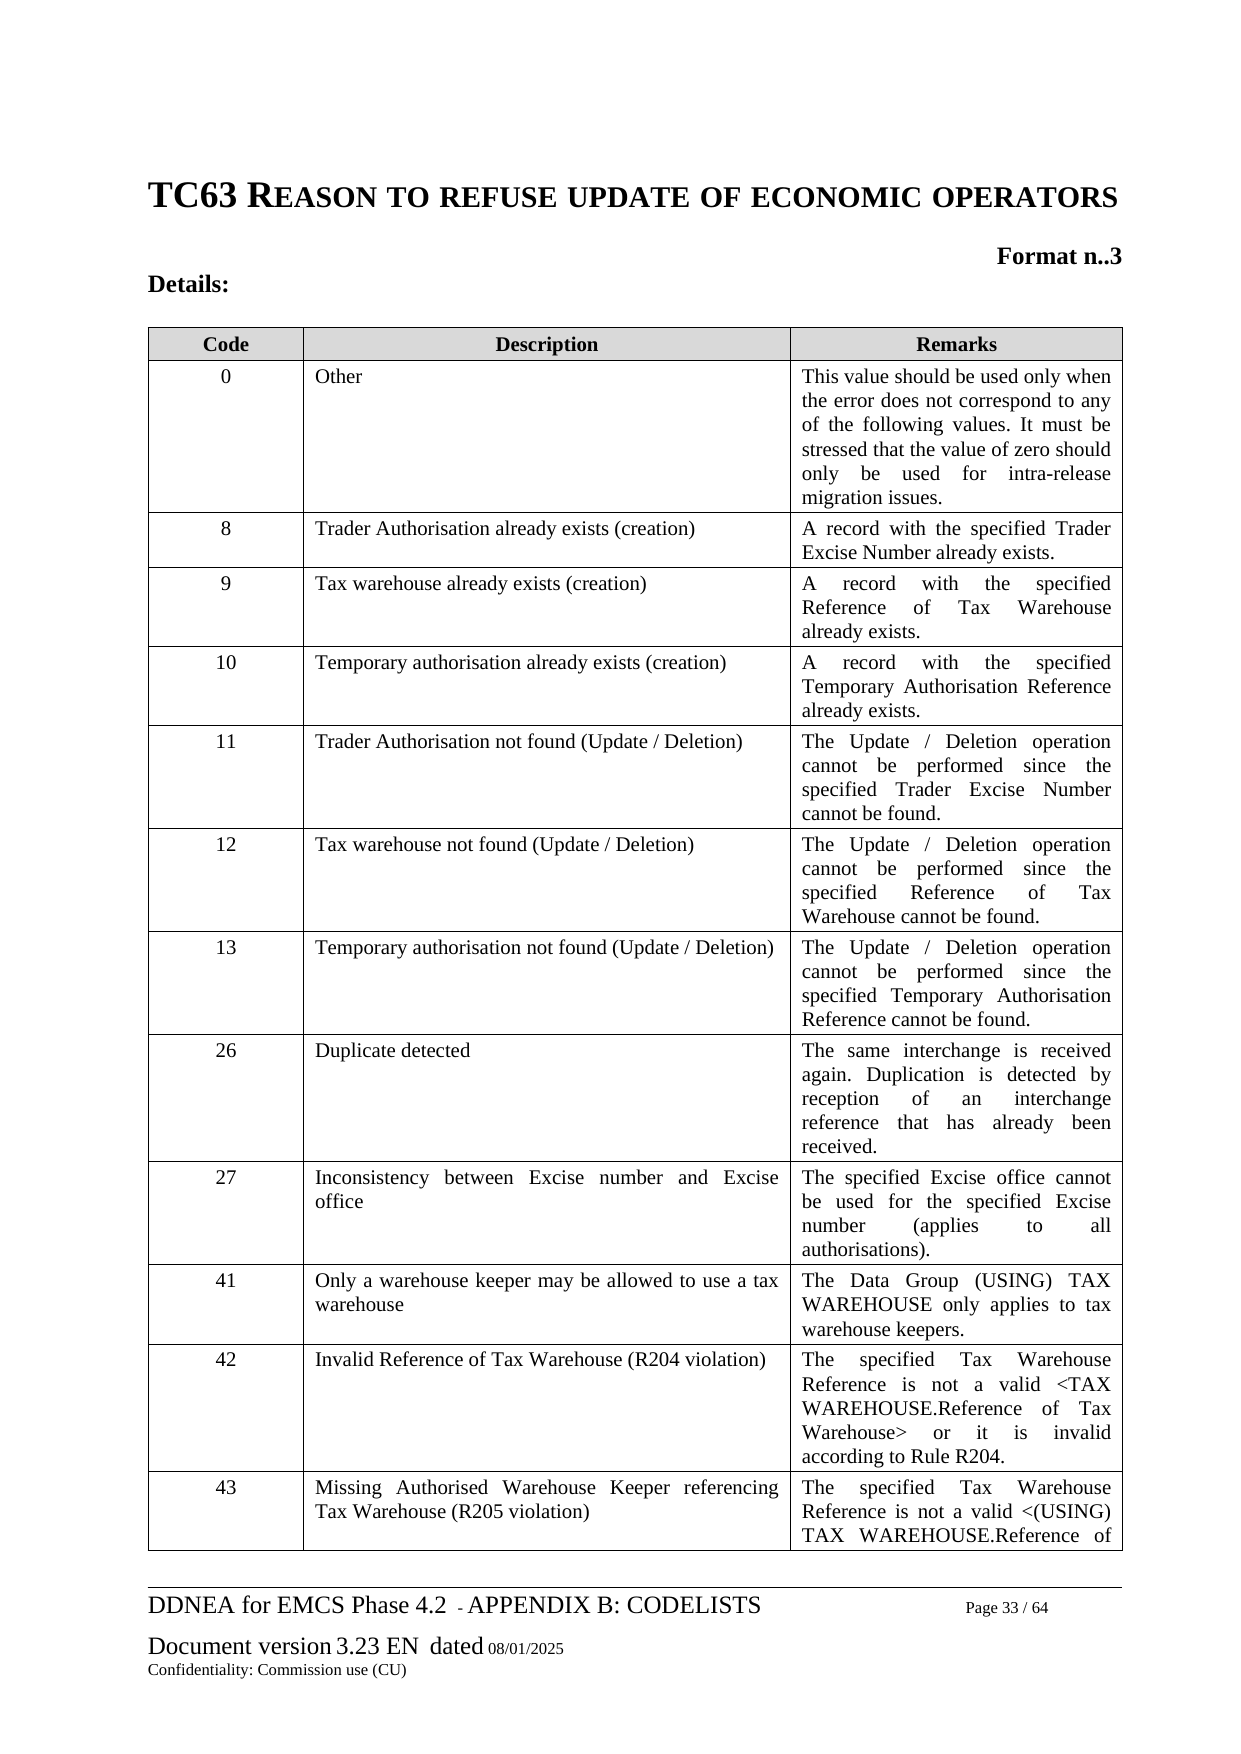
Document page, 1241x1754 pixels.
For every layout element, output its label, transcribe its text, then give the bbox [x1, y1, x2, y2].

table_cell 12 [149, 829, 303, 931]
table_cell Trader Authorisation not found (Update / Deletion) [304, 726, 790, 828]
table_cell A record with the specified Temporary Authorisation Reference already exists. [791, 647, 1122, 725]
table_cell The Data Group (USING) TAX WAREHOUSE only applies to tax warehouse keepers. [791, 1265, 1122, 1343]
table_cell 11 [149, 726, 303, 828]
table_cell 0 [149, 361, 303, 512]
table_cell 13 [149, 932, 303, 1034]
table_cell A record with the specified Trader Excise Number already exists. [791, 513, 1122, 567]
table_cell 43 [149, 1472, 303, 1550]
table_cell Tax warehouse not found (Update / Deletion) [304, 829, 790, 931]
table_cell This value should be used only when the error does not correspond to any of the following values. It must be stressed that the value of zero should only be used for intra-release migration issues. [791, 361, 1122, 512]
table_cell The Update / Deletion operation cannot be performed since the specified Temporary Authorisation Reference cannot be found. [791, 932, 1122, 1034]
table_cell The specified Excise office cannot be used for the specified Excise number (applies to all authorisations). [791, 1162, 1122, 1264]
table_cell 41 [149, 1265, 303, 1343]
table_cell 27 [149, 1162, 303, 1264]
table_cell Invalid Reference of Tax Warehouse (R204 violation) [304, 1345, 790, 1471]
table_cell A record with the specified Reference of Tax Warehouse already exists. [791, 568, 1122, 646]
table_cell The specified Tax Warehouse Reference is not a valid <TAX WAREHOUSE.Reference of Tax Warehouse> or it is invalid according to Rule R204. [791, 1345, 1122, 1471]
text Format n..3 [148, 241, 1122, 269]
table_cell Other [304, 361, 790, 512]
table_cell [791, 1472, 1122, 1550]
text Details: [148, 269, 1122, 298]
table_cell 42 [149, 1345, 303, 1471]
table_header Code [149, 328, 303, 360]
table_cell Inconsistency between Excise number and Excise office [304, 1162, 790, 1264]
table_cell The Update / Deletion operation cannot be performed since the specified Reference of Tax Warehouse cannot be found. [791, 829, 1122, 931]
table_header Remarks [791, 328, 1122, 360]
table_cell Tax warehouse already exists (creation) [304, 568, 790, 646]
table_cell Trader Authorisation already exists (creation) [304, 513, 790, 567]
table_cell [304, 1472, 790, 1550]
table_cell Duplicate detected [304, 1035, 790, 1161]
table_cell 9 [149, 568, 303, 646]
table_cell 8 [149, 513, 303, 567]
table_cell The same interchange is received again. Duplication is detected by reception of an interchange reference that has already been received. [791, 1035, 1122, 1161]
table_header Description [304, 328, 790, 360]
table_cell 26 [149, 1035, 303, 1161]
text TC63 Reason to refuse update of economic operators [148, 173, 1122, 216]
table_cell Only a warehouse keeper may be allowed to use a tax warehouse [304, 1265, 790, 1343]
table_cell 10 [149, 647, 303, 725]
table_cell The Update / Deletion operation cannot be performed since the specified Trader Excise Number cannot be found. [791, 726, 1122, 828]
table_cell Temporary authorisation already exists (creation) [304, 647, 790, 725]
table_cell Temporary authorisation not found (Update / Deletion) [304, 932, 790, 1034]
